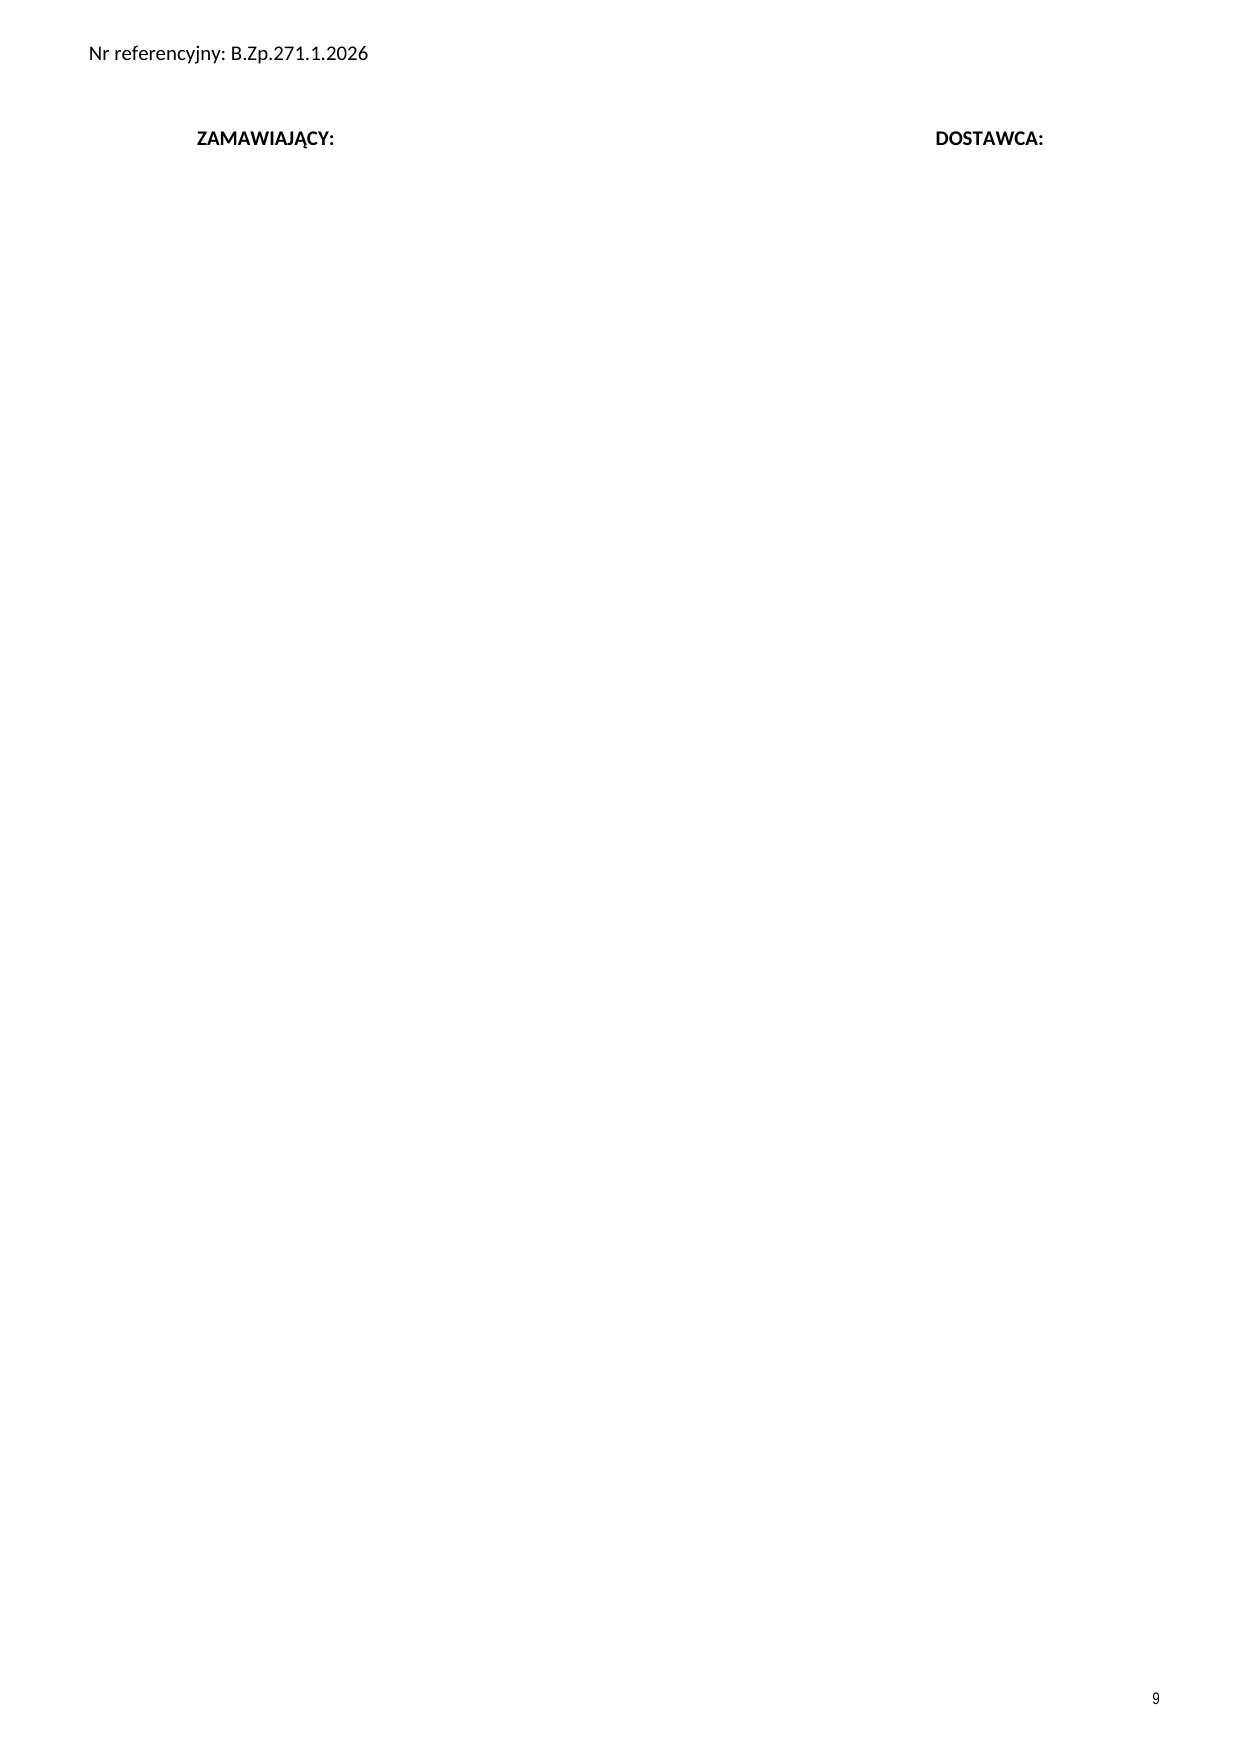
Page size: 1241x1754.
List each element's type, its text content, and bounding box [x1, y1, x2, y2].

text ZAMAWIAJĄCY: DOSTAWCA: [89, 125, 1152, 151]
